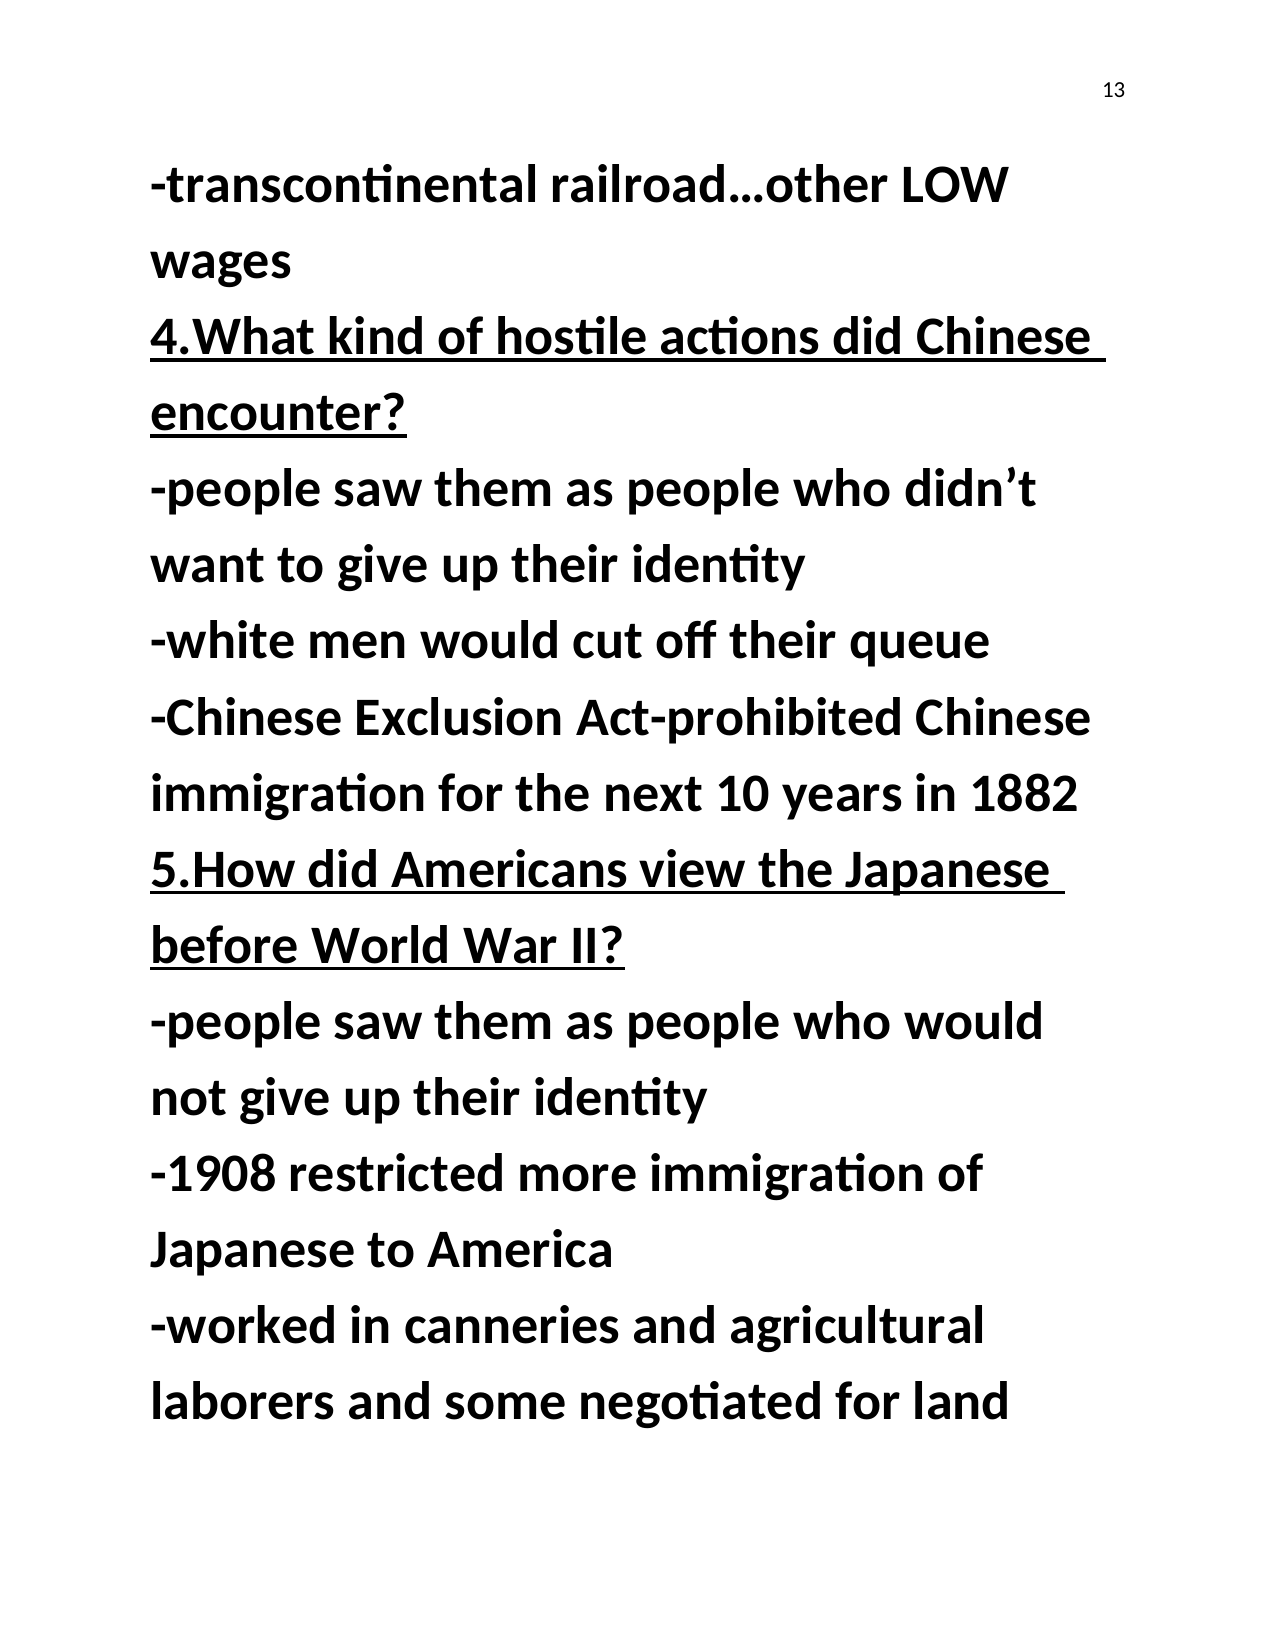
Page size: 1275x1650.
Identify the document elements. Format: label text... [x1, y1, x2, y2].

text 4.What kind of hostile actions did Chinese encounter? [150, 302, 1125, 444]
text -people saw them as people who didn’t want to give up their identity [150, 454, 1125, 596]
text 5.How did Americans view the Japanese before World War II? [150, 834, 1125, 977]
text -worked in canneries and agricultural laborers and some negotiated for land [150, 1291, 1125, 1433]
text -Chinese Exclusion Act-prohibited Chinese immigration for the next 10 years in 1882 [150, 682, 1125, 824]
text -white men would cut off their queue [150, 606, 1125, 672]
text -people saw them as people who would not give up their identity [150, 986, 1125, 1129]
text -1908 restricted more immigration of Japanese to America [150, 1138, 1125, 1281]
text -transcontinental railroad…other LOW wages [150, 150, 1125, 292]
